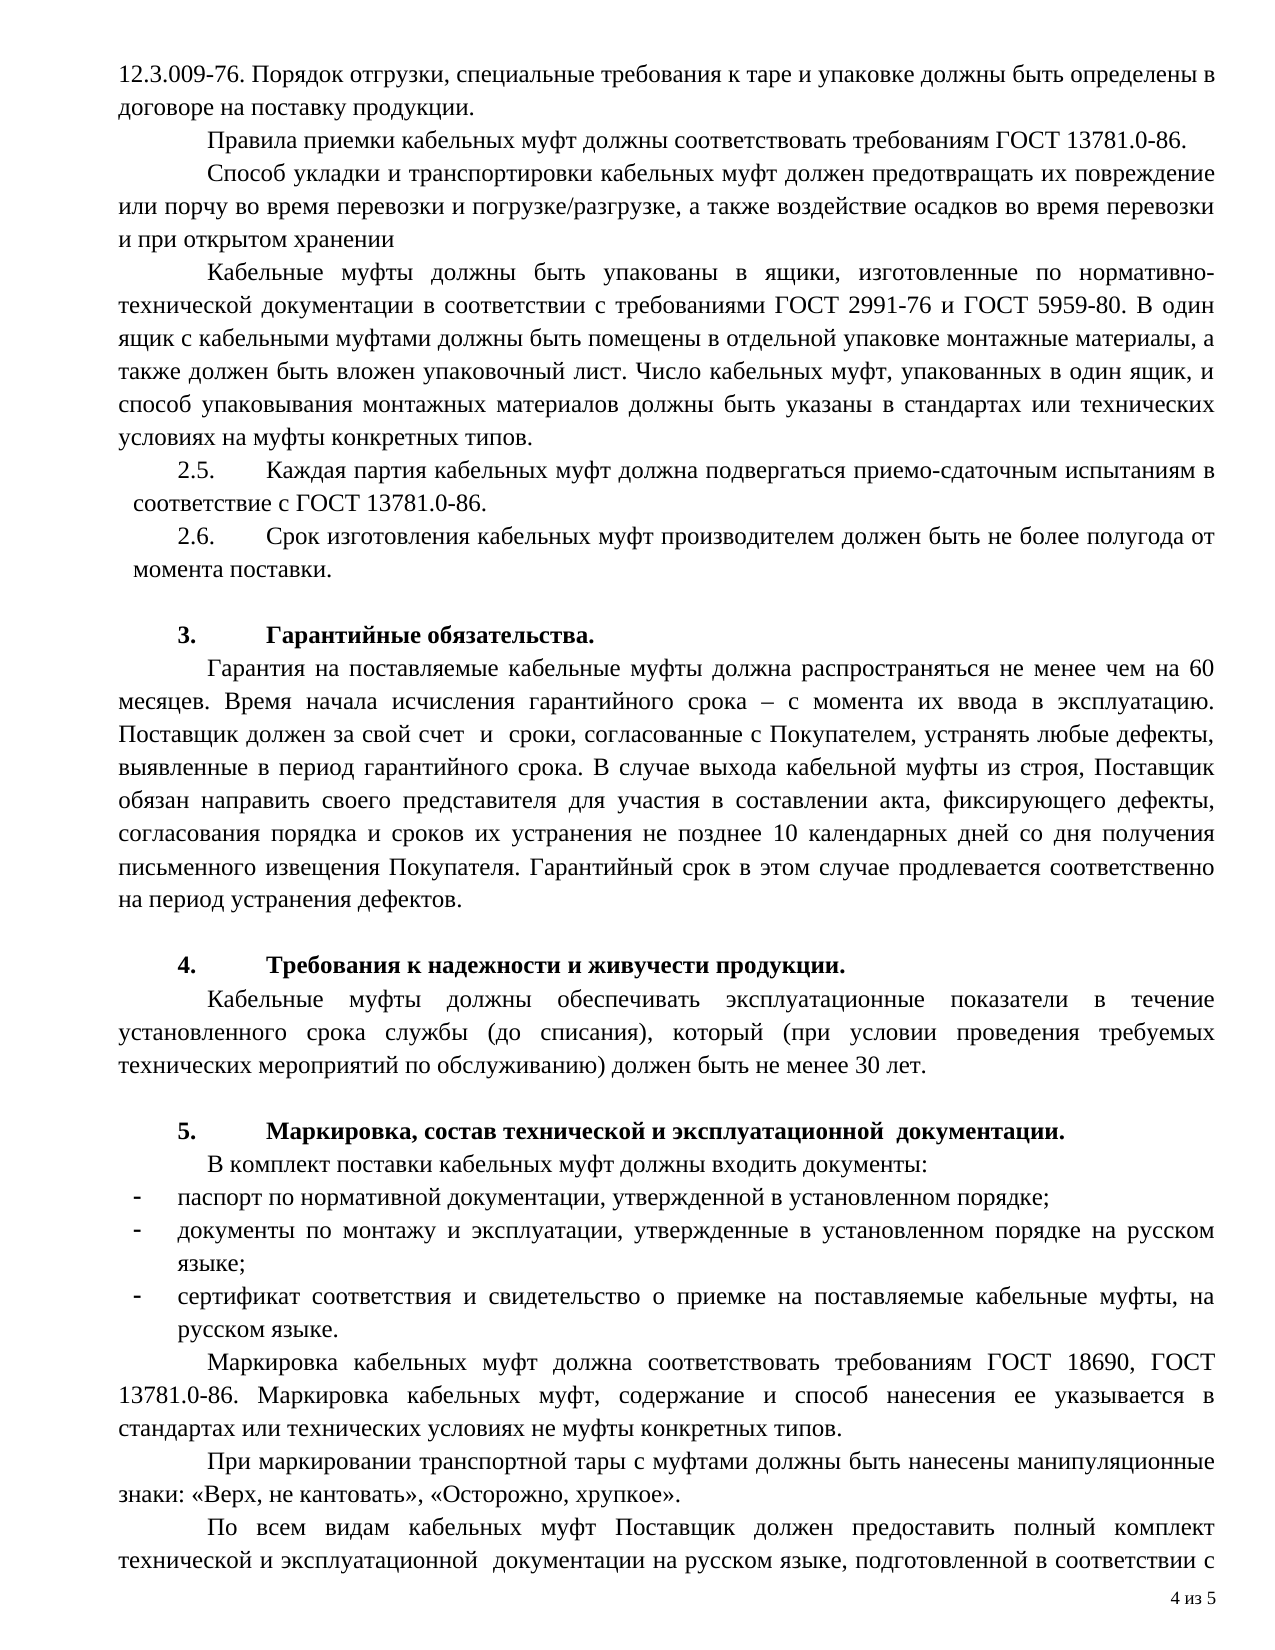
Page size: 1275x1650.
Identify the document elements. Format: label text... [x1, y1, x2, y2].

text Маркировка кабельных муфт должна соответствовать требованиям ГОСТ 18690, ГОСТ 13781.0-86. Маркировка кабельных муфт, содержание и способ нанесения ее указывается в стандартах или технических условиях не муфты конкретных типов. [118, 1347, 1216, 1442]
list Срок изготовления кабельных муфт производителем должен быть не более полугода от момента поставки. [133, 521, 1216, 583]
text Гарантия на поставляемые кабельные муфты должна распространяться не менее чем на 60 месяцев. Время начала исчисления гарантийного срока – с момента их ввода в эксплуатацию. Поставщик должен за свой счет и сроки, согласованные с Покупателем, устранять любые дефекты, выявленные в период гарантийного срока. В случае выхода кабельной муфты из строя, Поставщик обязан направить своего представителя для участия в составлении акта, фиксирующего дефекты, согласования порядка и сроков их устранения не позднее 10 календарных дней со дня получения письменного извещения Покупателя. Гарантийный срок в этом случае продлевается соответственно на период устранения дефектов. [118, 653, 1216, 913]
list паспорт по нормативной документации, утвержденной в установленном порядке; [133, 1182, 1216, 1211]
text Кабельные муфты должны быть упакованы в ящики, изготовленные по нормативно-технической документации в соответствии с требованиями ГОСТ 2991-76 и ГОСТ 5959-80. В один ящик с кабельными муфтами должны быть помещены в отдельной упаковке монтажные материалы, а также должен быть вложен упаковочный лист. Число кабельных муфт, упакованных в один ящик, и способ упаковывания монтажных материалов должны быть указаны в стандартах или технических условиях на муфты конкретных типов. [118, 257, 1216, 451]
list Требования к надежности и живучести продукции. [177, 951, 1216, 979]
list документы по монтажу и эксплуатации, утвержденные в установленном порядке на русском языке; [133, 1215, 1216, 1277]
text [118, 1512, 1216, 1574]
text Способ укладки и транспортировки кабельных муфт должен предотвращать их повреждение или порчу во время перевозки и погрузке/разгрузке, а также воздействие осадков во время перевозки и при открытом хранении [118, 158, 1216, 253]
list Маркировка, состав технической и эксплуатационной документации. [177, 1116, 1216, 1144]
text При маркировании транспортной тары с муфтами должны быть нанесены манипуляционные знаки: «Верх, не кантовать», «Осторожно, хрупкое». [118, 1446, 1216, 1508]
list Гарантийные обязательства. [177, 620, 1216, 649]
text В комплект поставки кабельных муфт должны входить документы: [118, 1149, 1216, 1177]
list сертификат соответствия и свидетельство о приемке на поставляемые кабельные муфты, на русском языке. [133, 1281, 1216, 1343]
list Каждая партия кабельных муфт должна подвергаться приемо-сдаточным испытаниям в соответствие с ГОСТ 13781.0-86. [133, 455, 1216, 517]
text Правила приемки кабельных муфт должны соответствовать требованиям ГОСТ 13781.0-86. [118, 125, 1216, 154]
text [118, 59, 1216, 121]
text Кабельные муфты должны обеспечивать эксплуатационные показатели в течение установленного срока службы (до списания), который (при условии проведения требуемых технических мероприятий по обслуживанию) должен быть не менее 30 лет. [118, 984, 1216, 1078]
